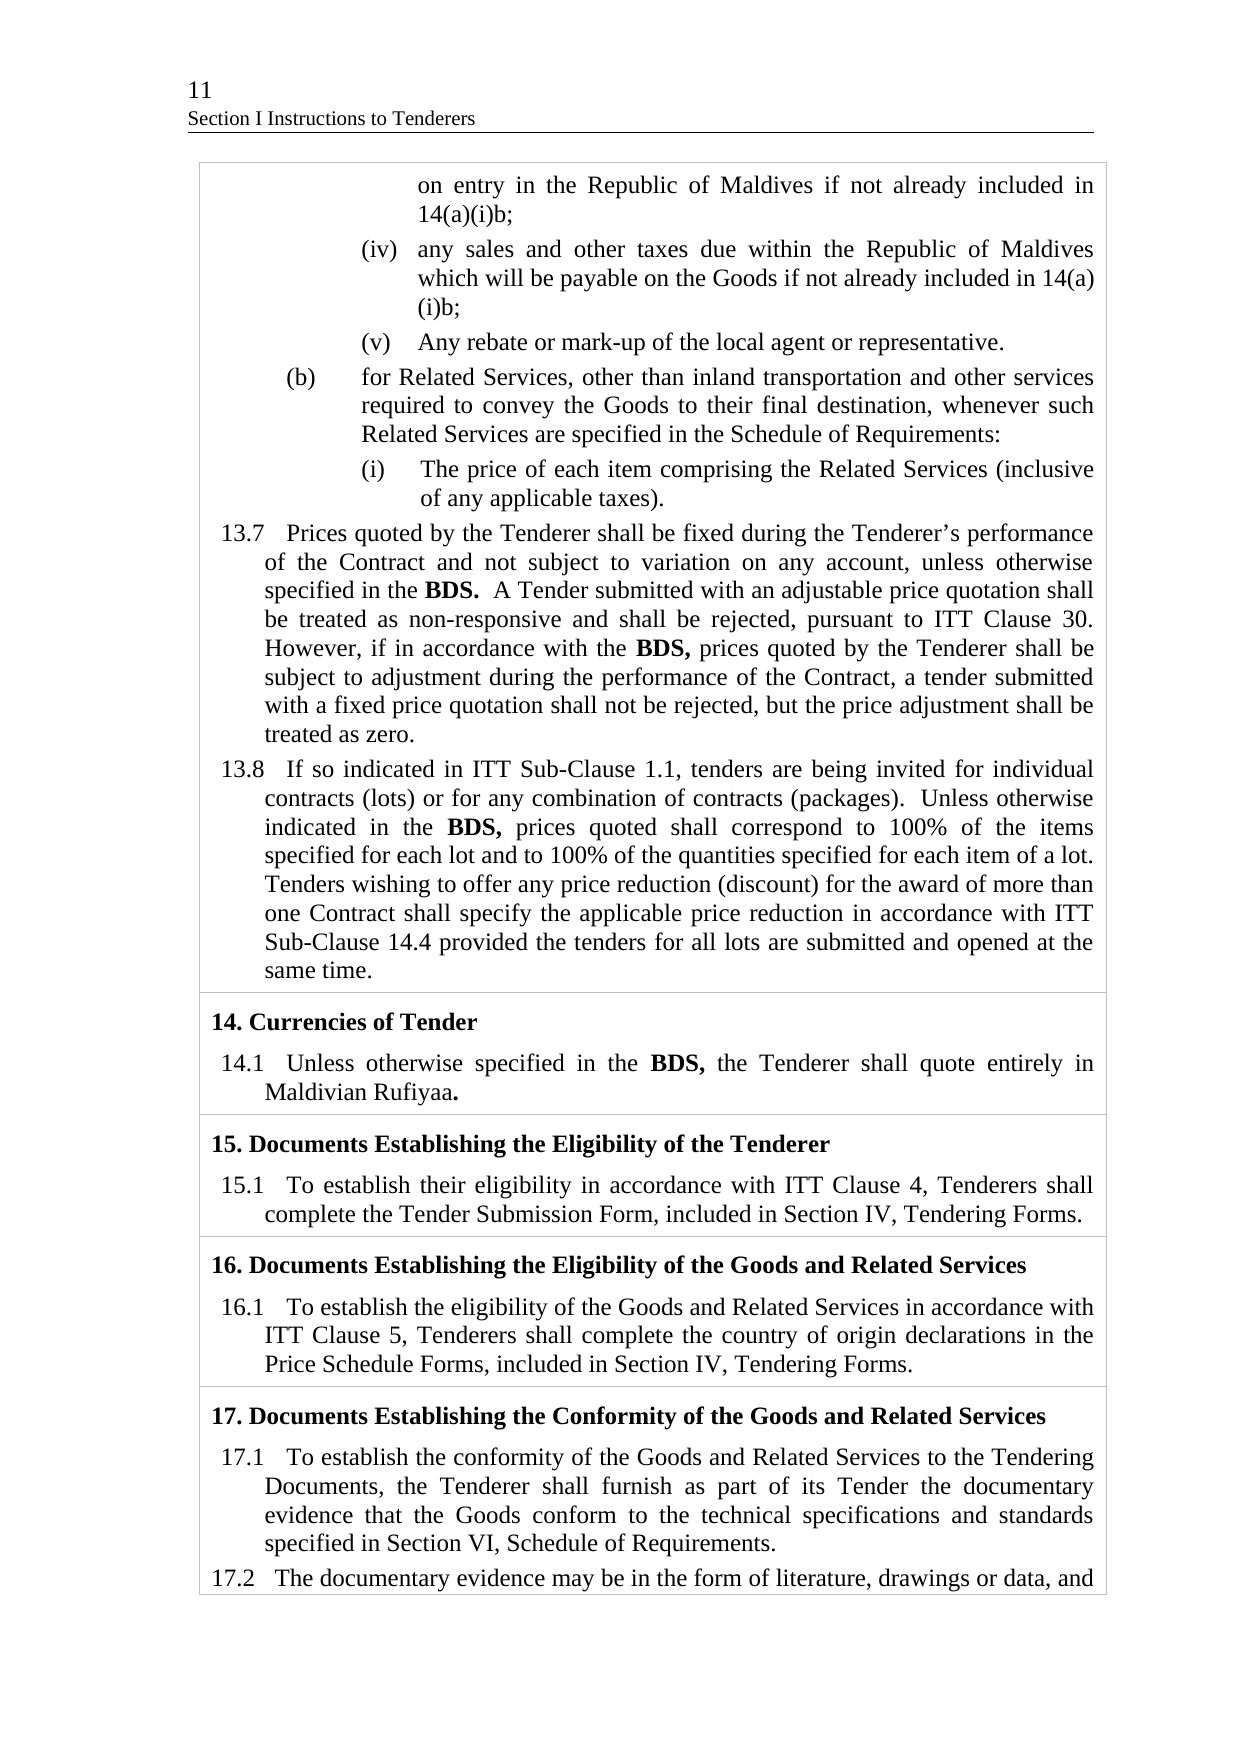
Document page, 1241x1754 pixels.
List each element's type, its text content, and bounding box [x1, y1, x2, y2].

table_cell Documents Establishing the Eligibility of the Tenderer To establish their eligibility in accordance with ITT Clause 4, Tenderers shall complete the Tender Submission Form, included in Section IV, Tendering Forms. [200, 1115, 1106, 1236]
table_cell Currencies of Tender Unless otherwise specified in the BDS, the Tenderer shall quote entirely in Maldivian Rufiyaa. [200, 993, 1106, 1114]
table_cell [200, 163, 1106, 992]
table_cell Documents Establishing the Eligibility of the Goods and Related Services To establish the eligibility of the Goods and Related Services in accordance with ITT Clause 5, Tenderers shall complete the country of origin declarations in the Price Schedule Forms, included in Section IV, Tendering Forms. [200, 1237, 1106, 1386]
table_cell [200, 1387, 1106, 1594]
